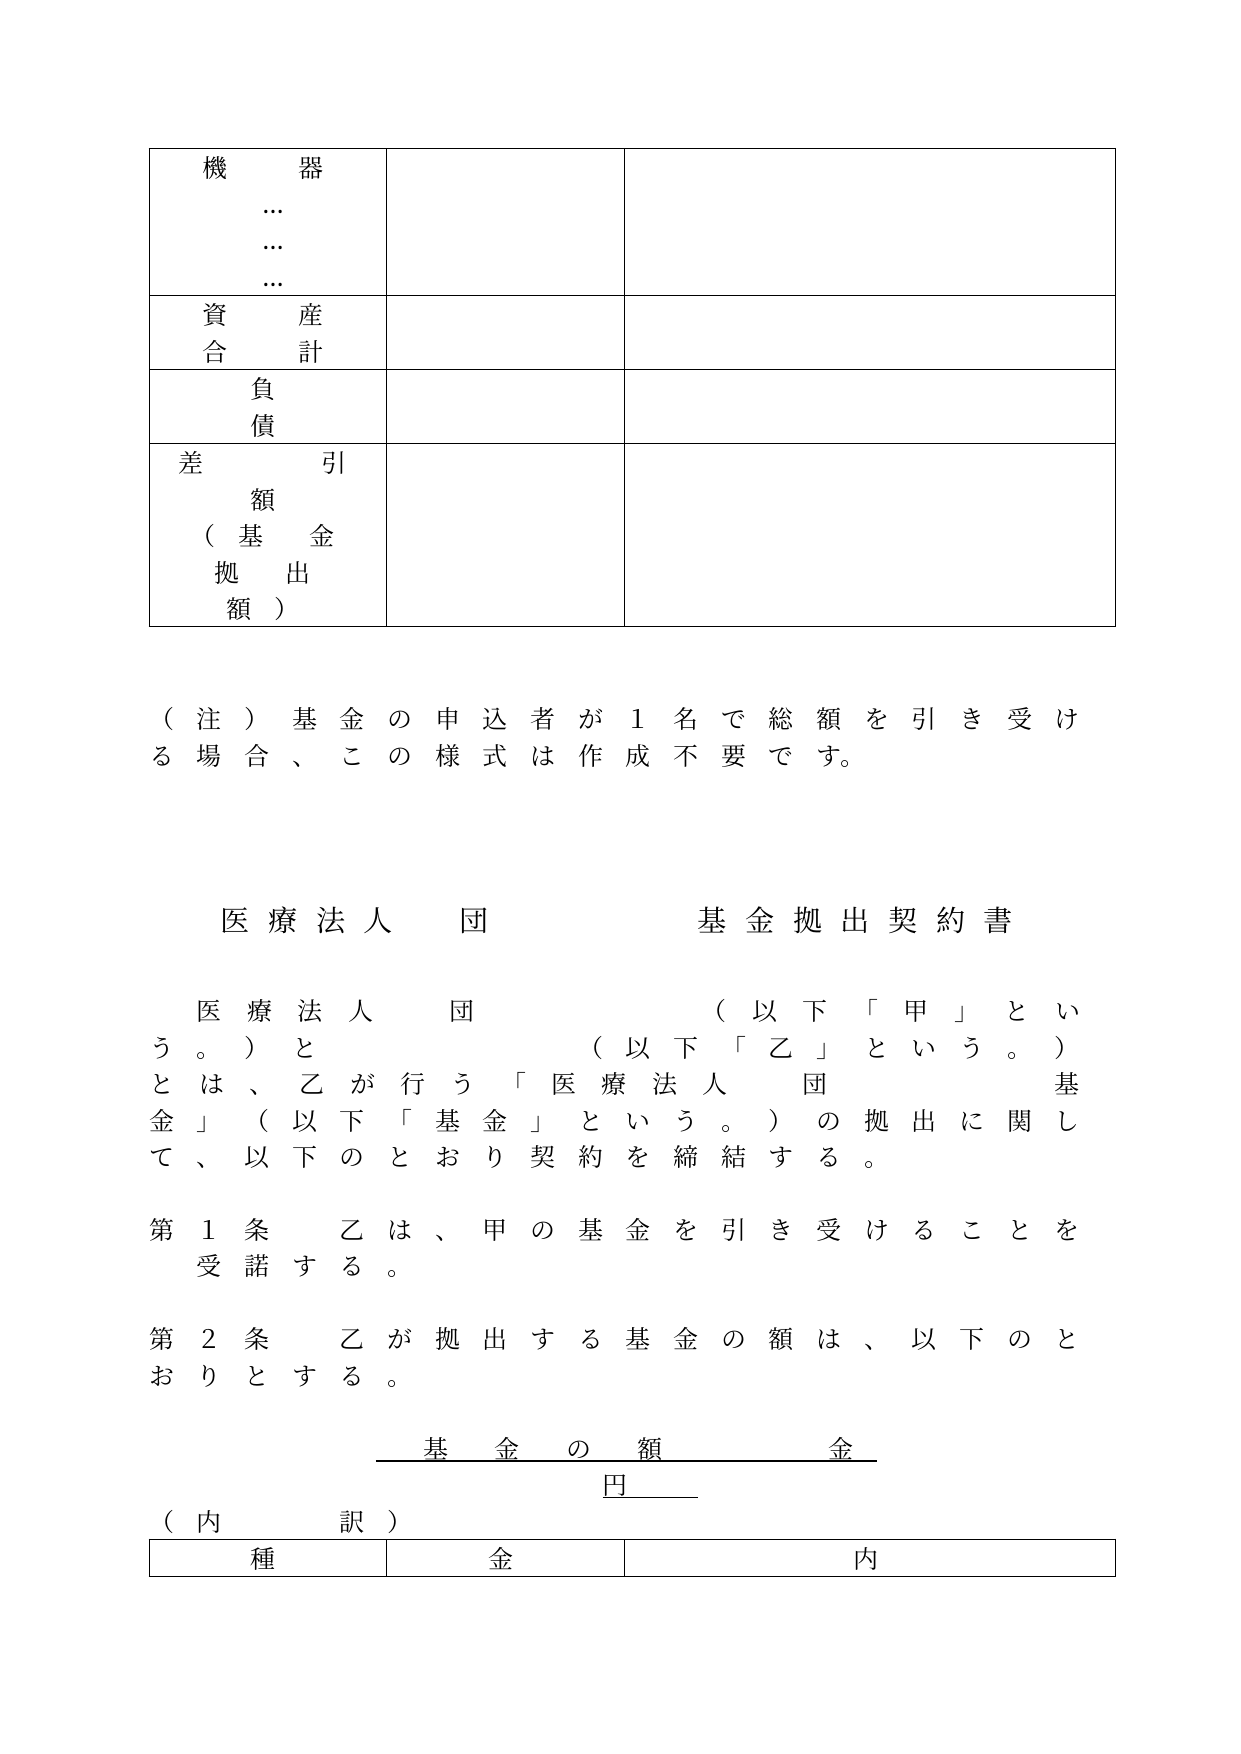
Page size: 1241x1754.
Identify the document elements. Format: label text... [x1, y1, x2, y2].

table_cell [625, 149, 1115, 295]
text 第１条 乙は、甲の基金を引き受けることを受諾する。 [149, 1210, 1103, 1283]
table_cell [387, 149, 624, 295]
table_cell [150, 149, 386, 295]
table_header 内 容 [625, 1540, 1115, 1576]
table_header 金 額 [387, 1540, 624, 1576]
text （内 訳） [149, 1502, 1103, 1538]
text 医療法人 団 基金拠出契約書 [149, 882, 1103, 955]
table_header 種 別 [150, 1540, 386, 1576]
text 医療法人 団 （以下「甲」という。）と （以下「乙」という。）とは、乙が行う「医療法人 団 基金」（以下「基金」という。）の拠出に関して、以下のとおり契約を締結する。 [149, 992, 1103, 1174]
table_cell [387, 296, 624, 369]
table_cell [387, 444, 624, 626]
table_cell [387, 370, 624, 443]
table_cell [625, 370, 1115, 443]
table_cell [625, 296, 1115, 369]
text 第２条 乙が拠出する基金の額は、以下のとおりとする。 [149, 1320, 1103, 1393]
table_cell [625, 444, 1115, 626]
text 基 金 の 額 金 円 [149, 1429, 1103, 1502]
table_cell 差 引 額 （基 金 拠 出 額） [150, 444, 386, 626]
table_cell 負 債 [150, 370, 386, 443]
text （注）基金の申込者が１名で総額を引き受ける場合、この様式は作成不要です。 [149, 700, 1103, 773]
table_cell 資 産 合 計 [150, 296, 386, 369]
